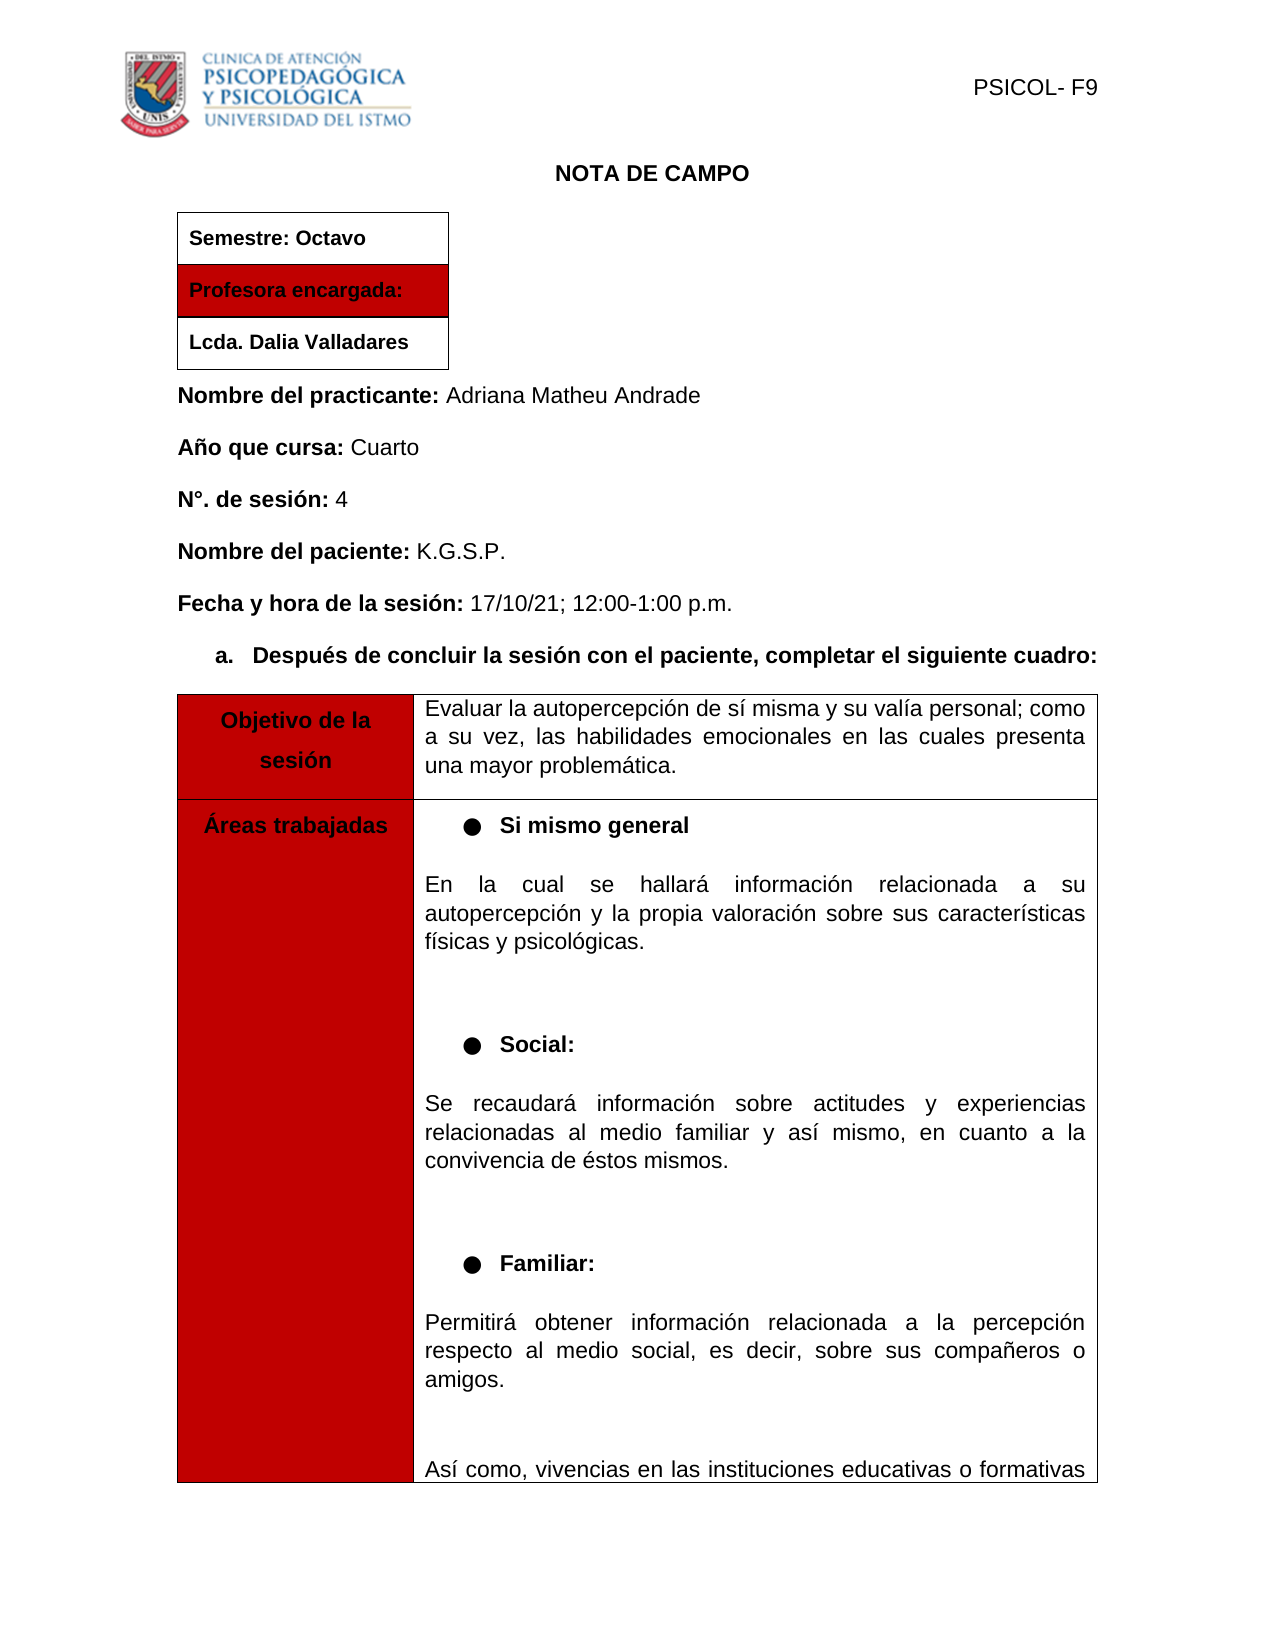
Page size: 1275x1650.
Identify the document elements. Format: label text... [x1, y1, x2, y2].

list Después de concluir la sesión con el paciente, completar el siguiente cuadro: [215, 642, 1127, 668]
table_header Evaluar la autopercepción de sí misma y su valía personal; como a su vez, las habilidades emocionales en las cuales presenta una mayor problemática. [414, 695, 1097, 799]
text Nombre del paciente: K.G.S.P. [177, 538, 1127, 564]
text NOTA DE CAMPO [177, 160, 1127, 187]
table_cell Profesora encargada: [178, 265, 448, 316]
text Año que cursa: Cuarto [177, 434, 1127, 460]
text Fecha y hora de la sesión: 17/10/21; 12:00-1:00 p.m. [177, 590, 1127, 616]
table_cell Áreas trabajadas [178, 800, 413, 1482]
table_header Objetivo de la sesión [178, 695, 413, 799]
picture [65, 20, 437, 148]
text N°. de sesión: 4 [177, 486, 1127, 512]
table_cell Lcda. Dalia Valladares [178, 318, 448, 368]
text Nombre del practicante: Adriana Matheu Andrade [177, 382, 1127, 408]
table_header Semestre: Octavo [178, 213, 448, 264]
